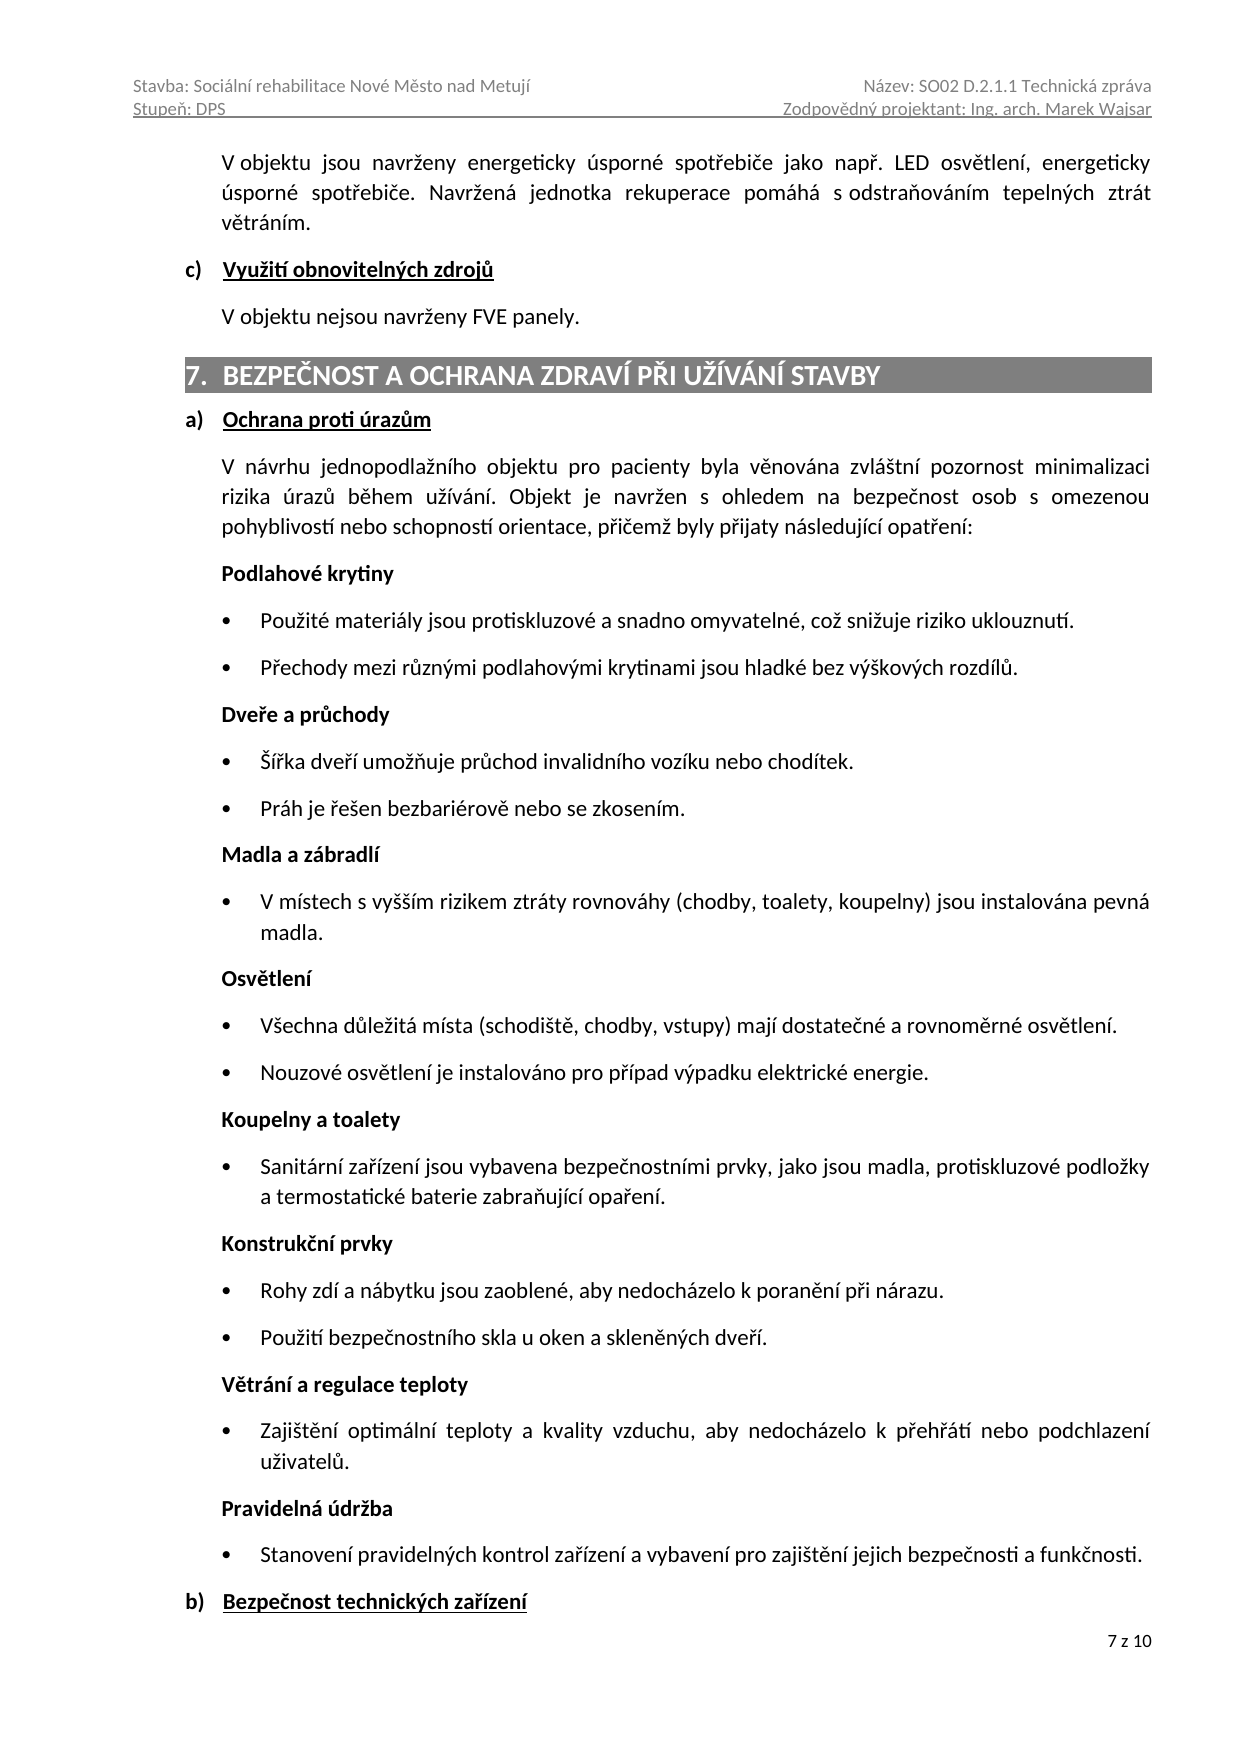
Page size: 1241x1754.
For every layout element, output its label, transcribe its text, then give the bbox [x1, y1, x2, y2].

text Osvětlení [148, 964, 1152, 992]
list Všechna důležitá místa (schodiště, chodby, vstupy) mají dostatečné a rovnoměrné osvětlení. [223, 1011, 1152, 1039]
text Větrání a regulace teploty [148, 1370, 1152, 1398]
list Využití obnovitelných zdrojů [185, 255, 1152, 283]
list Práh je řešen bezbariérově nebo se zkosením. [223, 794, 1152, 822]
text Pravidelná údržba [148, 1494, 1152, 1522]
text V návrhu jednopodlažního objektu pro pacienty byla věnována zvláštní pozornost minimalizaci rizika úrazů během užívání. Objekt je navržen s ohledem na bezpečnost osob s omezenou pohyblivostí nebo schopností orientace, přičemž byly přijaty následující opatření: [221, 452, 1152, 540]
list Stanovení pravidelných kontrol zařízení a vybavení pro zajištění jejich bezpečnosti a funkčnosti. [223, 1541, 1152, 1568]
list Nouzové osvětlení je instalováno pro případ výpadku elektrické energie. [223, 1058, 1152, 1086]
list Použití bezpečnostního skla u oken a skleněných dveří. [223, 1323, 1152, 1351]
list V místech s vyšším rizikem ztráty rovnováhy (chodby, toalety, koupelny) jsou instalována pevná madla. [223, 887, 1152, 946]
text Madla a zábradlí [148, 841, 1152, 868]
text V objektu nejsou navrženy FVE panely. [221, 302, 1152, 330]
subtitle Bezpečnost a ochrana zdraví při užívání stavby [185, 357, 1152, 393]
list Bezpečnost technických zařízení [185, 1587, 1152, 1615]
text Dveře a průchody [148, 700, 1152, 728]
text Konstrukční prvky [148, 1229, 1152, 1257]
list Rohy zdí a nábytku jsou zaoblené, aby nedocházelo k poranění při nárazu. [223, 1276, 1152, 1304]
list Sanitární zařízení jsou vybavena bezpečnostními prvky, jako jsou madla, protiskluzové podložky a termostatické baterie zabraňující opaření. [223, 1152, 1152, 1210]
list Zajištění optimální teploty a kvality vzduchu, aby nedocházelo k přehřátí nebo podchlazení uživatelů. [223, 1417, 1152, 1475]
text Koupelny a toalety [148, 1105, 1152, 1133]
text Podlahové krytiny [148, 559, 1152, 587]
text V objektu jsou navrženy energeticky úsporné spotřebiče jako např. LED osvětlení, energeticky úsporné spotřebiče. Navržená jednotka rekuperace pomáhá s odstraňováním tepelných ztrát větráním. [221, 148, 1152, 236]
list Ochrana proti úrazům [185, 405, 1152, 433]
list Použité materiály jsou protiskluzové a snadno omyvatelné, což snižuje riziko uklouznutí. [223, 606, 1152, 634]
list Přechody mezi různými podlahovými krytinami jsou hladké bez výškových rozdílů. [223, 653, 1152, 681]
list Šířka dveří umožňuje průchod invalidního vozíku nebo chodítek. [223, 747, 1152, 775]
